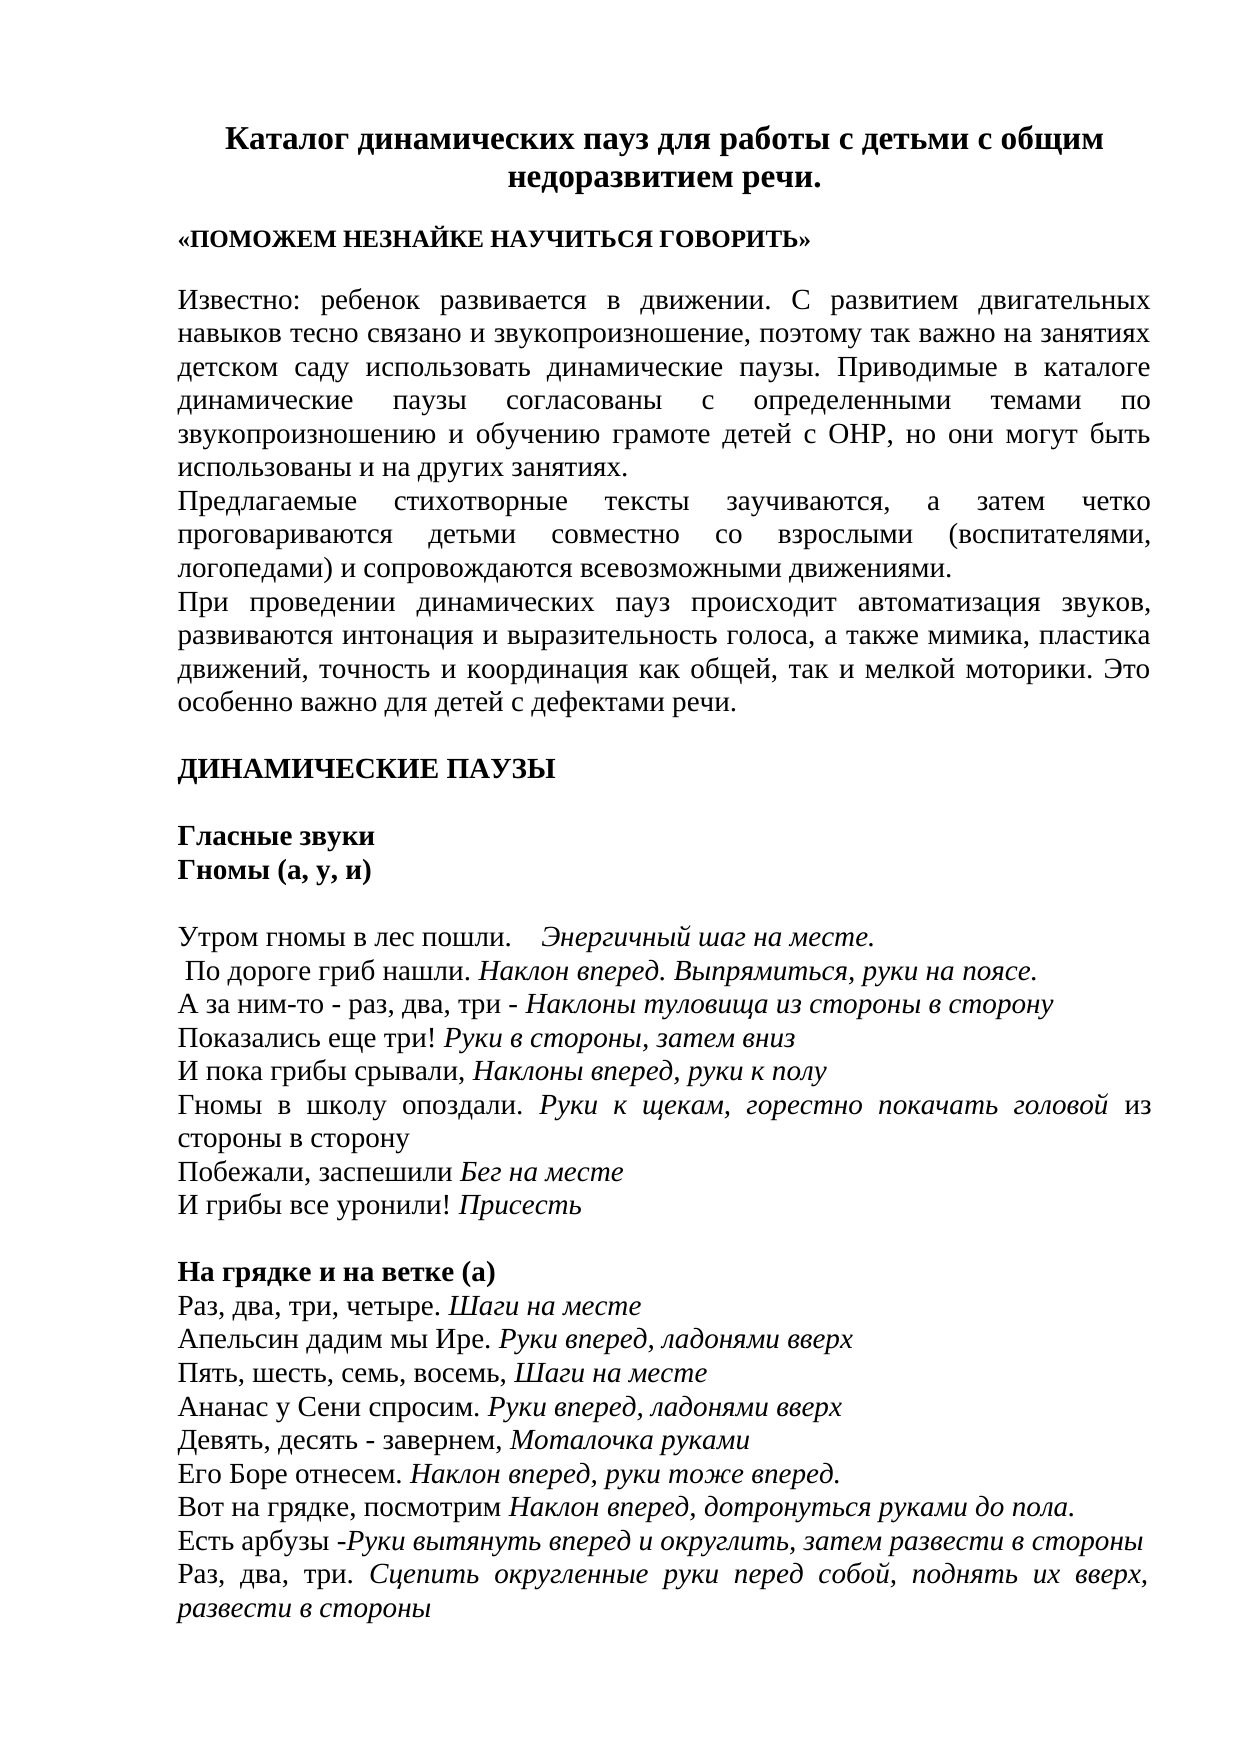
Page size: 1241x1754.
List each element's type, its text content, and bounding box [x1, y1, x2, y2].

text И грибы все уронили! Присесть [177, 1187, 1152, 1221]
text Гномы в школу опоздали. Руки к щекам, горестно покачать головой из стороны в сторону [177, 1087, 1152, 1154]
text Гномы (а, у, и) [177, 852, 1152, 886]
text «ПОМОЖЕМ НЕЗНАЙКЕ НАУЧИТЬСЯ ГОВОРИТЬ» [177, 224, 1152, 253]
text Каталог динамических пауз для работы с детьми с общим недоразвитием речи. [177, 118, 1152, 195]
text Его Боре отнесем. Наклон вперед, руки тоже вперед. [177, 1456, 1152, 1489]
text Есть арбузы -Руки вытянуть вперед и округлить, затем развести в стороны [177, 1523, 1152, 1556]
text Побежали, заспешили Бег на месте [177, 1154, 1152, 1187]
text На грядке и на ветке (а) [177, 1254, 1152, 1288]
text Раз, два, три. Сцепить округленные руки перед собой, поднять их вверх, развести в стороны [177, 1556, 1152, 1623]
text Ананас у Сени спросим. Руки вперед, ладонями вверх [177, 1389, 1152, 1422]
text Вот на грядке, посмотрим Наклон вперед, дотронуться руками до пола. [177, 1489, 1152, 1523]
text Апельсин дадим мы Ире. Руки вперед, ладонями вверх [177, 1322, 1152, 1355]
text Пять, шесть, семь, восемь, Шаги на месте [177, 1355, 1152, 1389]
text Показались еще три! Руки в стороны, затем вниз [177, 1020, 1152, 1053]
text Утром гномы в лес пошли. Энергичный шаг на месте. [177, 919, 1152, 953]
text Раз, два, три, четыре. Шаги на месте [177, 1288, 1152, 1322]
text Девять, десять - завернем, Моталочка руками [177, 1422, 1152, 1456]
text Известно: ребенок развивается в движении. С развитием двигательных навыков тесно связано и звукопроизношение, поэтому так важно на занятиях детском саду использовать динамические паузы. Приводимые в каталоге динамические паузы согласованы с определенными темами по звукопроизношению и обучению грамоте детей с ОНР, но они могут быть использованы и на других занятиях. [177, 282, 1152, 483]
text Гласные звуки [177, 818, 1152, 852]
text ДИНАМИЧЕСКИЕ ПАУЗЫ [177, 751, 1152, 785]
text Предлагаемые стихотворные тексты заучиваются, а затем четко проговариваются детьми совместно со взрослыми (воспитателями, логопедами) и сопровождаются всевозможными движениями. [177, 483, 1152, 584]
text По дороге гриб нашли. Наклон вперед. Выпрямиться, руки на поясе. [177, 953, 1152, 986]
text При проведении динамических пауз происходит автоматизация звуков, развиваются интонация и выразительность голоса, а также мимика, пластика движений, точность и координация как общей, так и мелкой моторики. Это особенно важно для детей с дефектами речи. [177, 584, 1152, 718]
text А за ним-то - раз, два, три - Наклоны туловища из стороны в сторону [177, 986, 1152, 1020]
text И пока грибы срывали, Наклоны вперед, руки к полу [177, 1053, 1152, 1087]
